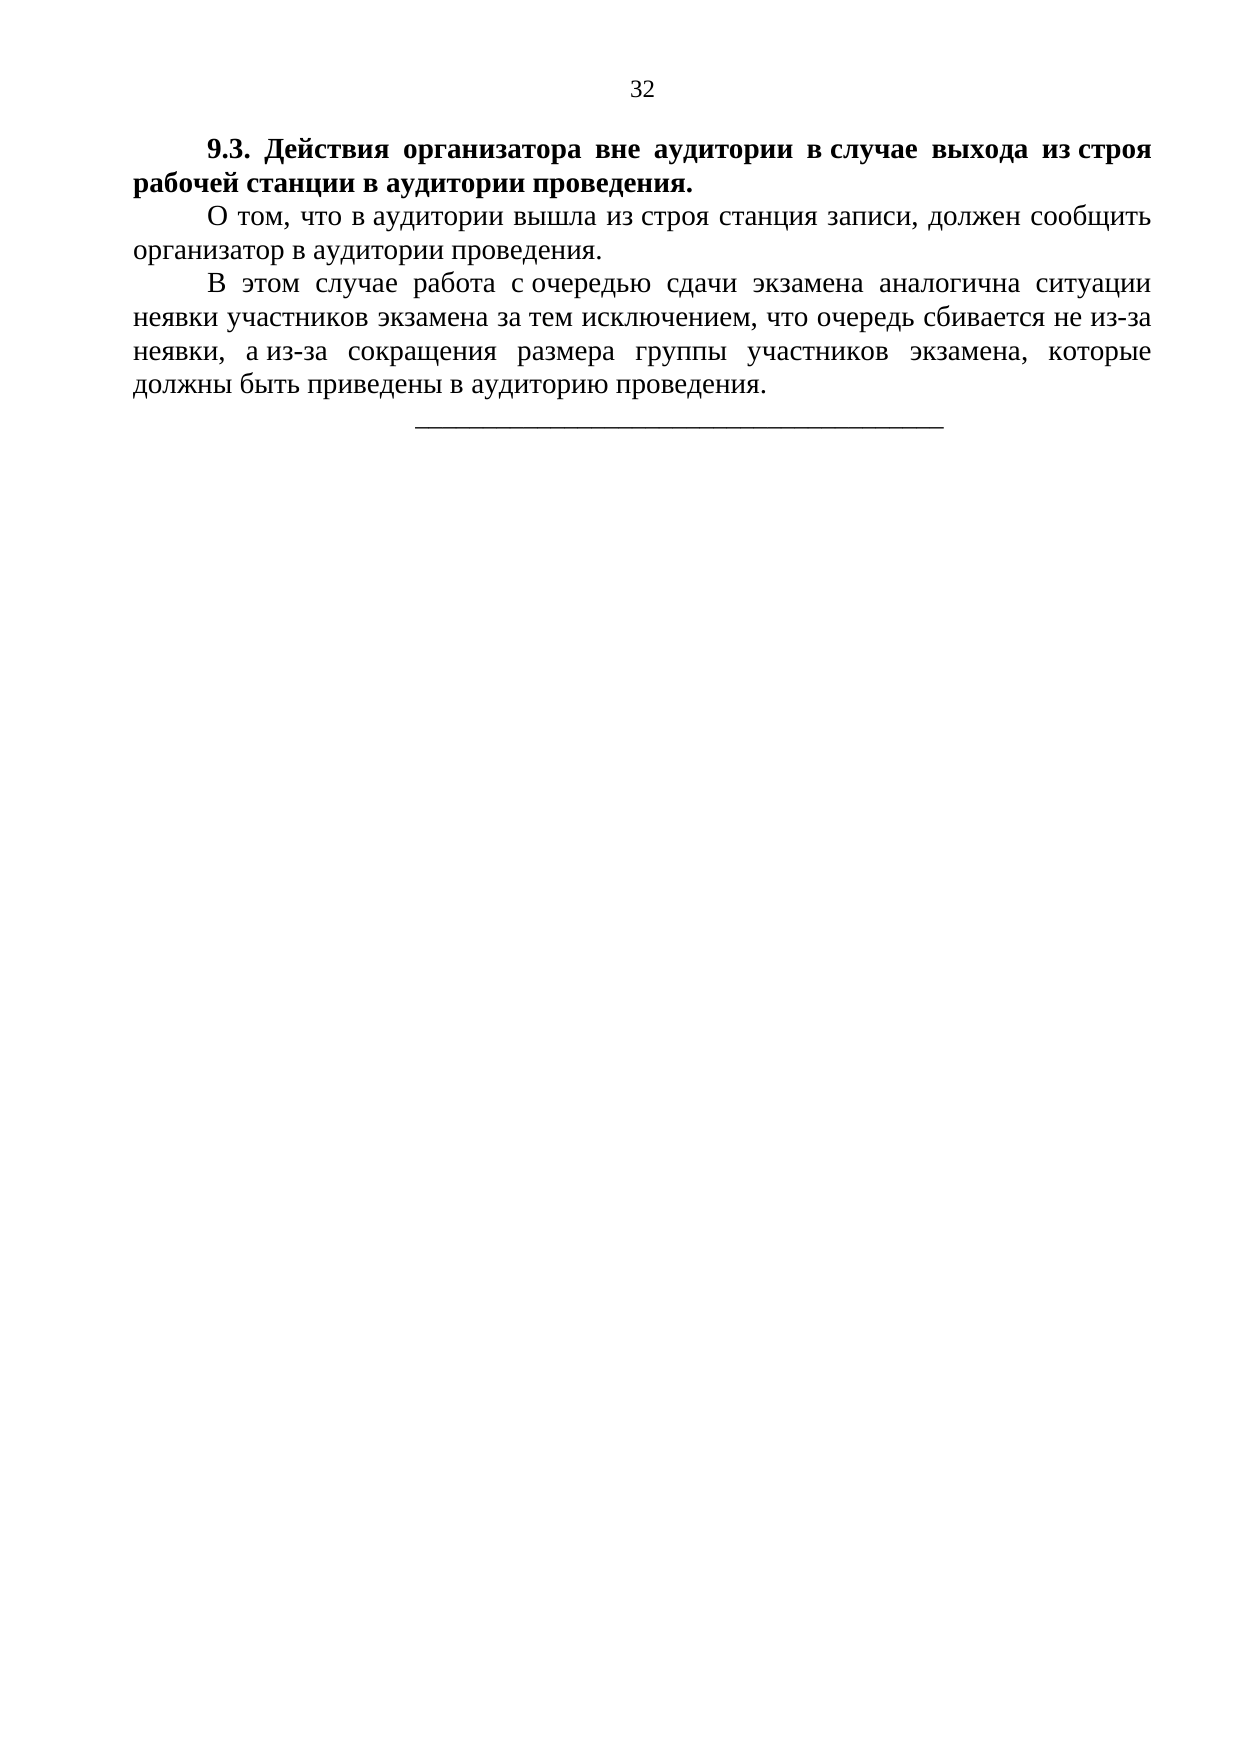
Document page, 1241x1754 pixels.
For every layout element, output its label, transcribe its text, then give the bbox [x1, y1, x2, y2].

text О том, что в аудитории вышла из строя станция записи, должен сообщить организатор в аудитории проведения. [133, 198, 1152, 266]
text _______________________________________ [133, 400, 1152, 431]
text В этом случае работа с очередью сдачи экзамена аналогична ситуации неявки участников экзамена за тем исключением, что очередь сбивается не из-за неявки, а из-за сокращения размера группы участников экзамена, которые должны быть приведены в аудиторию проведения. [133, 266, 1152, 400]
text 9.3. Действия организатора вне аудитории в случае выхода из строя рабочей станции в аудитории проведения. [133, 131, 1152, 198]
